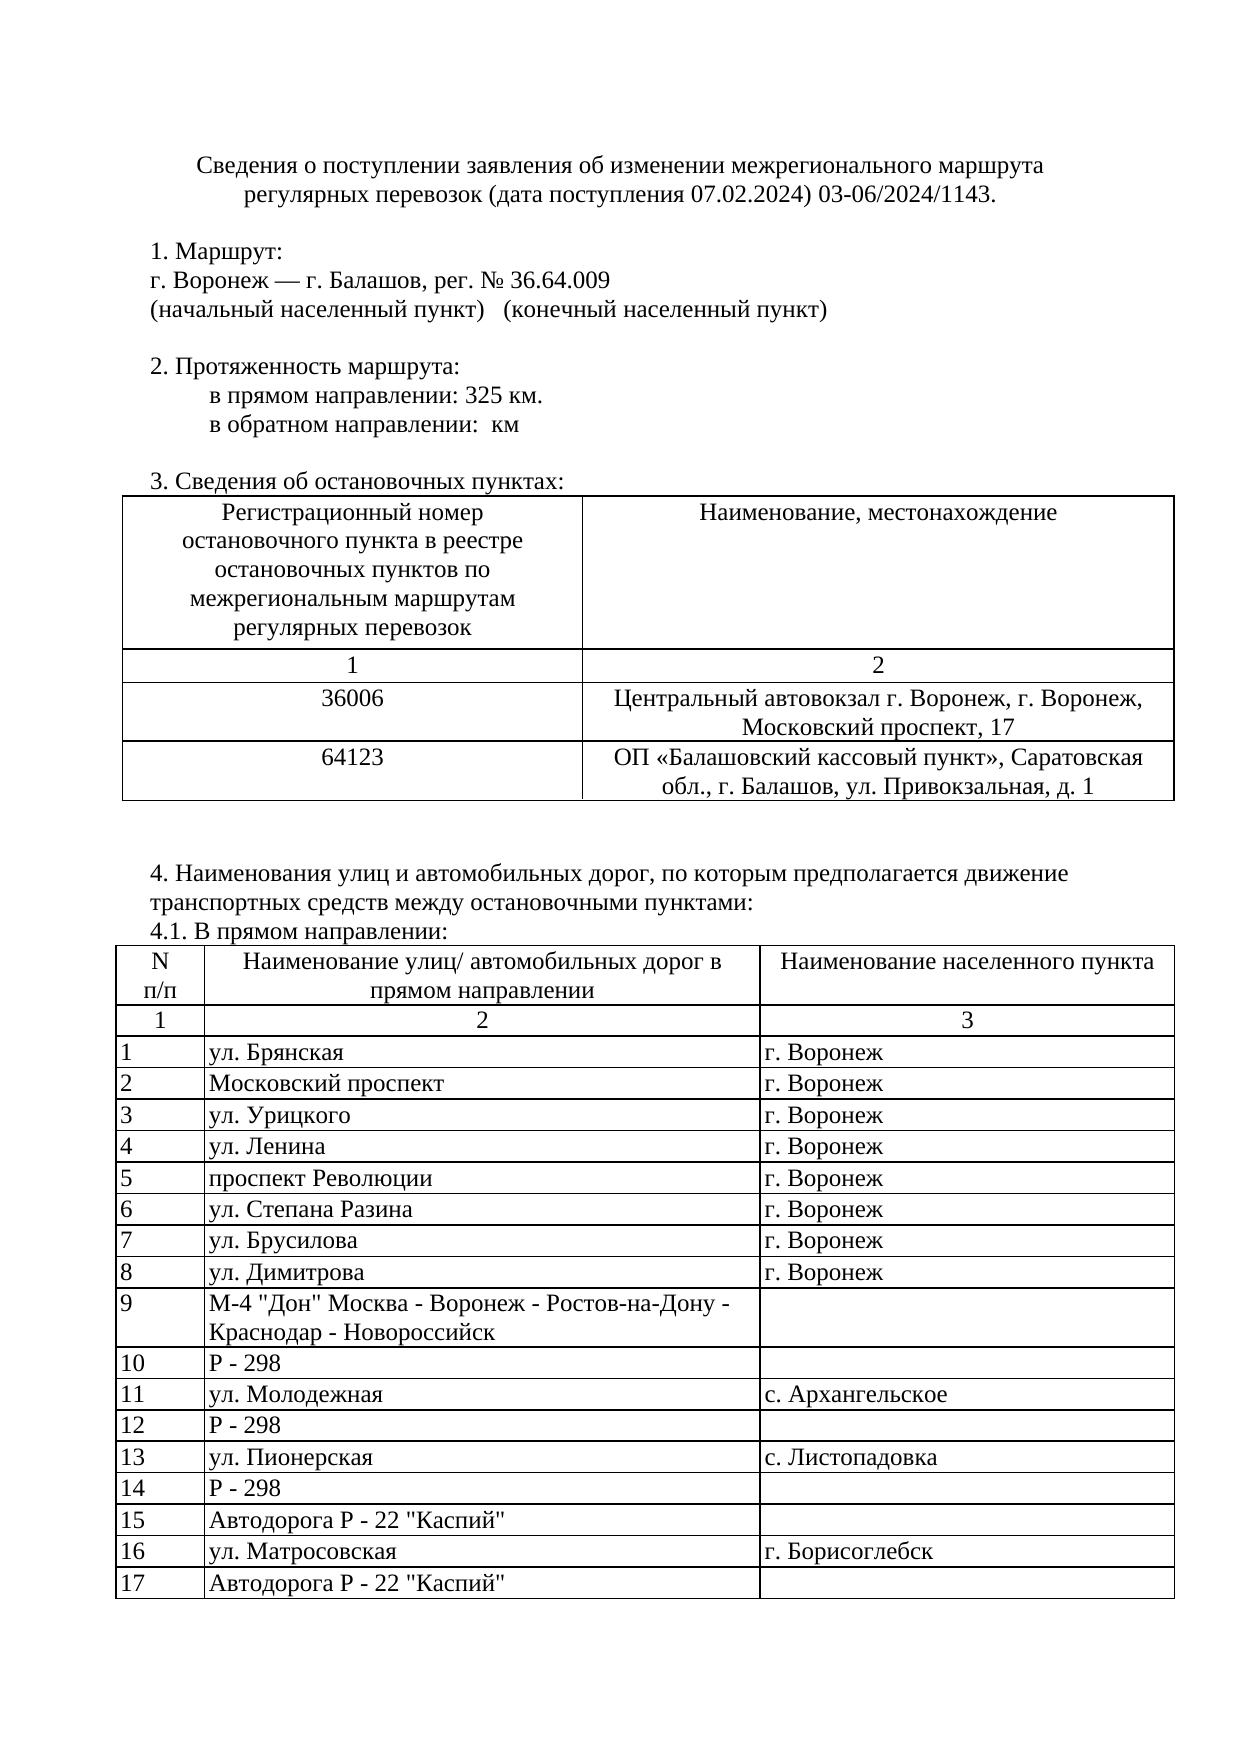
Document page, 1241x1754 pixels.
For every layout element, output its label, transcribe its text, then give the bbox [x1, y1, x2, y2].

table_cell 9 [117, 1289, 204, 1346]
table_cell с. Листопадовка [761, 1442, 1174, 1472]
table_cell ул. Брусилова [205, 1226, 759, 1256]
table_cell ул. Урицкого [205, 1100, 759, 1130]
table_cell [761, 1411, 1174, 1440]
text 1. Маршрут: [150, 236, 1090, 265]
table_cell 1 [117, 1037, 204, 1067]
table_cell ул. Ленина [205, 1131, 759, 1161]
table_cell 5 [117, 1163, 204, 1193]
table_cell 4 [117, 1131, 204, 1161]
table_cell Московский проспект [205, 1068, 759, 1098]
table_cell ул. Матросовская [205, 1536, 759, 1566]
table_cell 10 [117, 1348, 204, 1377]
table_cell ул. Брянская [205, 1037, 759, 1067]
table_cell [761, 1505, 1174, 1535]
table_cell г. Борисоглебск [761, 1536, 1174, 1566]
table_cell Р - 298 [205, 1348, 759, 1377]
table_cell 2 [583, 650, 1173, 681]
text г. Воронеж — г. Балашов, рег. № 36.64.009 [150, 265, 1090, 294]
table_cell г. Воронеж [761, 1226, 1174, 1256]
table_cell [761, 1568, 1174, 1598]
table_cell 11 [117, 1379, 204, 1409]
table_cell 13 [117, 1442, 204, 1472]
table_cell 17 [117, 1568, 204, 1598]
text 3. Сведения об остановочных пунктах: [150, 466, 1090, 495]
table_cell М-4 "Дон" Москва - Воронеж - Ростов-на-Дону - Краснодар - Новороссийск [205, 1289, 759, 1346]
table_cell г. Воронеж [761, 1131, 1174, 1161]
table_cell 64123 [123, 742, 582, 799]
table_cell 15 [117, 1505, 204, 1535]
table_cell Р - 298 [205, 1411, 759, 1440]
table_cell г. Воронеж [761, 1257, 1174, 1287]
text 4.1. В прямом направлении: [150, 916, 1090, 945]
table_cell Центральный автовокзал г. Воронеж, г. Воронеж, Московский проспект, 17 [583, 683, 1173, 740]
text (начальный населенный пункт) (конечный населенный пункт) [150, 294, 1090, 322]
table_cell Автодорога Р - 22 "Каспий" [205, 1505, 759, 1535]
table_cell проспект Революции [205, 1163, 759, 1193]
table_cell 1 [117, 1006, 204, 1035]
table_cell 8 [117, 1257, 204, 1287]
table_cell 16 [117, 1536, 204, 1566]
table_cell 12 [117, 1411, 204, 1440]
table_cell 2 [117, 1068, 204, 1098]
table_cell ул. Молодежная [205, 1379, 759, 1409]
table_cell г. Воронеж [761, 1037, 1174, 1067]
table_cell 3 [761, 1006, 1174, 1035]
table_cell 7 [117, 1226, 204, 1256]
table_header Регистрационный номер остановочного пункта в реестре остановочных пунктов по межрегиональным маршрутам регулярных перевозок [123, 497, 582, 648]
table_cell 36006 [123, 683, 582, 740]
text 2. Протяженность маршрута: [150, 351, 1090, 380]
table_cell 2 [205, 1006, 759, 1035]
table_cell Автодорога Р - 22 "Каспий" [205, 1568, 759, 1598]
table_header Наименование населенного пункта [761, 946, 1174, 1004]
table_cell [761, 1289, 1174, 1346]
table_cell ОП «Балашовский кассовый пункт», Саратовская обл., г. Балашов, ул. Привокзальная, д. 1 [583, 742, 1173, 799]
table_cell г. Воронеж [761, 1163, 1174, 1193]
text Сведения о поступлении заявления об изменении межрегионального маршрута регулярных перевозок (дата поступления 07.02.2024) 03-06/2024/1143. [150, 150, 1090, 207]
table_cell ул. Пионерская [205, 1442, 759, 1472]
table_cell ул. Димитрова [205, 1257, 759, 1287]
table_cell [761, 1473, 1174, 1503]
table_cell 14 [117, 1473, 204, 1503]
text в прямом направлении: 325 км. [150, 380, 1090, 409]
table_header Наименование улиц/ автомобильных дорог в прямом направлении [205, 946, 759, 1004]
table_header Наименование, местонахождение [583, 497, 1173, 648]
table_header N п/п [117, 946, 204, 1004]
table_cell 6 [117, 1194, 204, 1224]
table_cell г. Воронеж [761, 1194, 1174, 1224]
table_cell [761, 1348, 1174, 1377]
text 4. Наименования улиц и автомобильных дорог, по которым предполагается движение транспортных средств между остановочными пунктами: [150, 858, 1090, 916]
table_cell Р - 298 [205, 1473, 759, 1503]
table_cell г. Воронеж [761, 1068, 1174, 1098]
text в обратном направлении: км [150, 409, 1090, 437]
table_cell ул. Степана Разина [205, 1194, 759, 1224]
table_cell с. Архангельское [761, 1379, 1174, 1409]
table_cell 3 [117, 1100, 204, 1130]
table_cell 1 [123, 650, 582, 681]
table_cell г. Воронеж [761, 1100, 1174, 1130]
